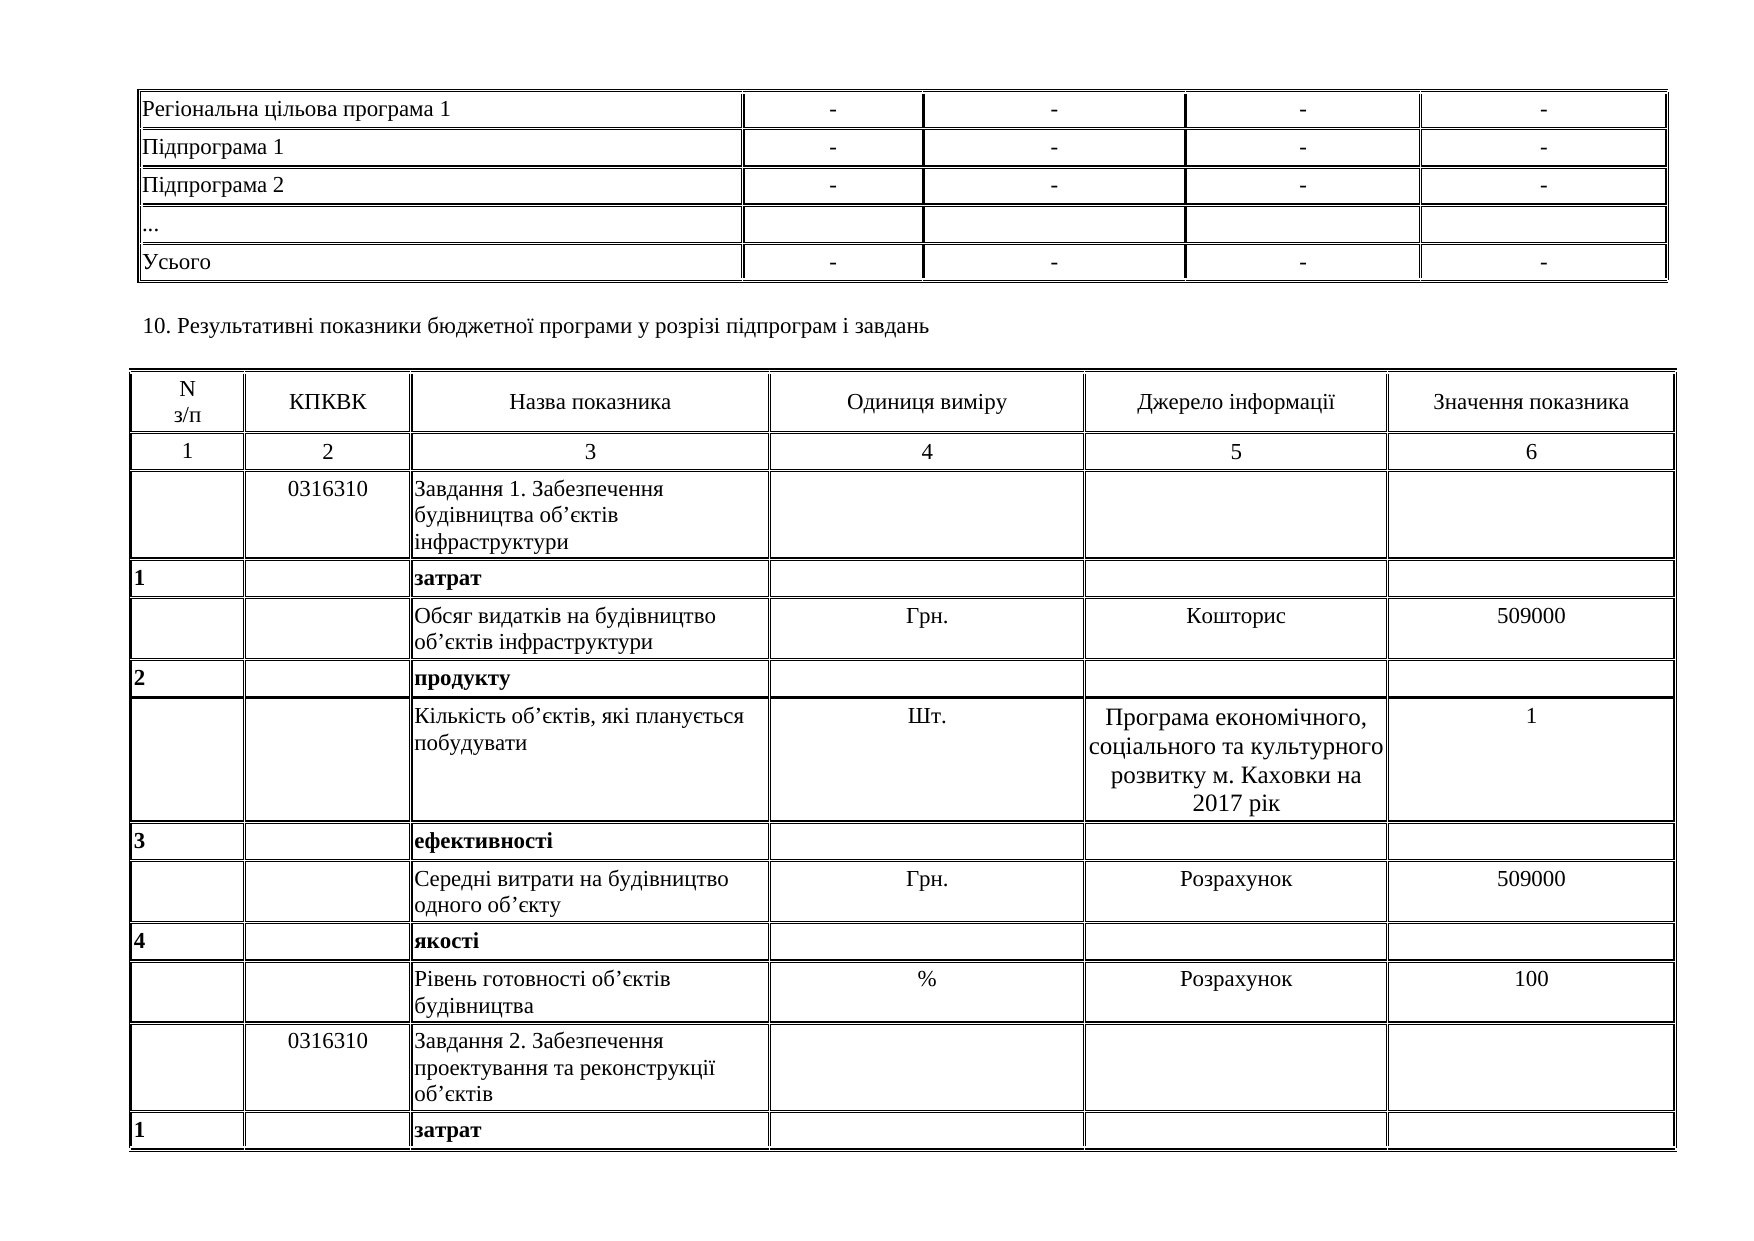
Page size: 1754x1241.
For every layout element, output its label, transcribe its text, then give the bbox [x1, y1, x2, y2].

table_cell 3 [132, 824, 243, 859]
table_cell Завдання 2. Забезпечення проектування та реконструкції об’єктів [413, 1025, 768, 1110]
table_header Назва показника [411, 372, 769, 431]
table_cell [246, 599, 409, 658]
table_cell [1389, 1025, 1673, 1110]
table_cell затрат [411, 1113, 769, 1148]
table_cell [1187, 207, 1419, 242]
table_cell [246, 963, 409, 1021]
table_cell [1422, 207, 1665, 242]
table_cell ефективності [413, 824, 768, 859]
table_cell [1389, 561, 1673, 596]
table_cell Обсяг видатків на будівництво об’єктів інфраструктури [413, 599, 768, 658]
table_cell Підпрограма 2 [141, 165, 741, 203]
table_cell [1085, 1113, 1387, 1148]
table_cell - [1187, 169, 1419, 203]
table_cell [771, 1025, 1083, 1110]
table_cell [925, 207, 1184, 242]
table_cell [1086, 561, 1386, 596]
table_cell [1389, 472, 1673, 557]
table_cell [245, 1110, 411, 1148]
table_cell - [923, 245, 1185, 280]
table_cell Розрахунок [1086, 963, 1386, 1021]
table_cell - [743, 245, 923, 280]
table_cell [1389, 924, 1673, 959]
table_header Джерело інформації [1085, 372, 1387, 431]
table_cell Грн. [771, 599, 1083, 658]
table_cell Середні витрати на будівництво одного об’єкту [413, 862, 768, 921]
table_cell 509000 [1389, 599, 1673, 658]
table_cell - [925, 169, 1184, 203]
table_cell [246, 699, 409, 820]
table_cell - [1421, 92, 1667, 127]
table_header Одиниця виміру [770, 372, 1084, 431]
table_cell 5 [1086, 434, 1386, 469]
table_cell - [1185, 245, 1421, 280]
table_cell [771, 472, 1083, 557]
table_cell продукту [413, 661, 768, 696]
table_cell - [745, 130, 922, 165]
table_cell Кошторис [1086, 599, 1386, 658]
table_cell 1 [1389, 699, 1673, 820]
table_cell 4 [132, 924, 243, 959]
table_cell 1 [132, 434, 243, 469]
table_cell 1 [130, 1113, 244, 1148]
table_cell Підпрограма 1 [139, 127, 743, 165]
table_cell Розрахунок [1086, 862, 1386, 921]
table_cell 1 [132, 561, 243, 596]
table_cell 100 [1389, 963, 1673, 1021]
table_cell затрат [413, 561, 768, 596]
table_cell - [1422, 169, 1665, 203]
table_cell 2 [132, 661, 243, 696]
table_cell - [925, 130, 1184, 165]
table_cell [1389, 824, 1673, 859]
table_cell % [771, 963, 1083, 1021]
table_cell 509000 [1389, 862, 1673, 921]
table_cell Завдання 1. Забезпечення будівництва об’єктів інфраструктури [413, 472, 768, 557]
table_cell - [743, 90, 923, 127]
table_cell Програма економічного, соціального та культурного розвитку м. Каховки на 2017 рік [1086, 699, 1386, 820]
table_cell [1086, 924, 1386, 959]
table_cell ... [141, 203, 741, 242]
table_cell [1389, 661, 1673, 696]
table_cell 3 [413, 434, 768, 469]
table_cell [132, 599, 243, 658]
table_cell [1086, 1025, 1386, 1110]
table_cell Грн. [771, 862, 1083, 921]
table_cell Усього [139, 242, 743, 280]
table_cell 0316310 [246, 472, 409, 557]
table_cell [132, 699, 243, 820]
table_cell [246, 862, 409, 921]
table_cell - [1422, 130, 1665, 165]
table_cell [132, 862, 243, 921]
table_cell [132, 1025, 243, 1110]
table_cell - [1187, 130, 1419, 165]
table_header Значення показника [1388, 372, 1675, 431]
table_header N з/п [130, 372, 244, 431]
table_cell Регіональна цільова програма 1 [139, 90, 743, 127]
table_cell Кількість об’єктів, які планується побудувати [413, 699, 768, 820]
table_cell [771, 561, 1083, 596]
table_cell - [745, 169, 922, 203]
table_cell [1086, 472, 1386, 557]
table_cell [246, 661, 409, 696]
table_cell 4 [771, 434, 1083, 469]
table_cell [771, 924, 1083, 959]
table_cell - [1421, 245, 1667, 280]
table_header КПКВК [245, 370, 411, 431]
table_cell - [1185, 92, 1421, 127]
table_cell 2 [246, 434, 409, 469]
table_cell 0316310 [246, 1025, 409, 1110]
table_cell Шт. [771, 699, 1083, 820]
table_cell [1388, 1113, 1675, 1148]
table_header 10. Результативні показники бюджетної програми у розрізі підпрограм і завдань [139, 309, 1702, 342]
table_cell [246, 924, 409, 959]
table_cell [771, 824, 1083, 859]
table_cell якості [413, 924, 768, 959]
table_cell [770, 1113, 1084, 1148]
table_cell [132, 963, 243, 1021]
table_cell 6 [1389, 434, 1673, 469]
table_cell [745, 207, 922, 242]
table_cell [1086, 661, 1386, 696]
table_cell [132, 472, 243, 557]
table_cell [771, 661, 1083, 696]
table_cell [246, 824, 409, 859]
table_cell [1086, 824, 1386, 859]
table_cell Рівень готовності об’єктів будівництва [413, 963, 768, 1021]
table_cell [246, 561, 409, 596]
table_cell - [923, 92, 1185, 127]
